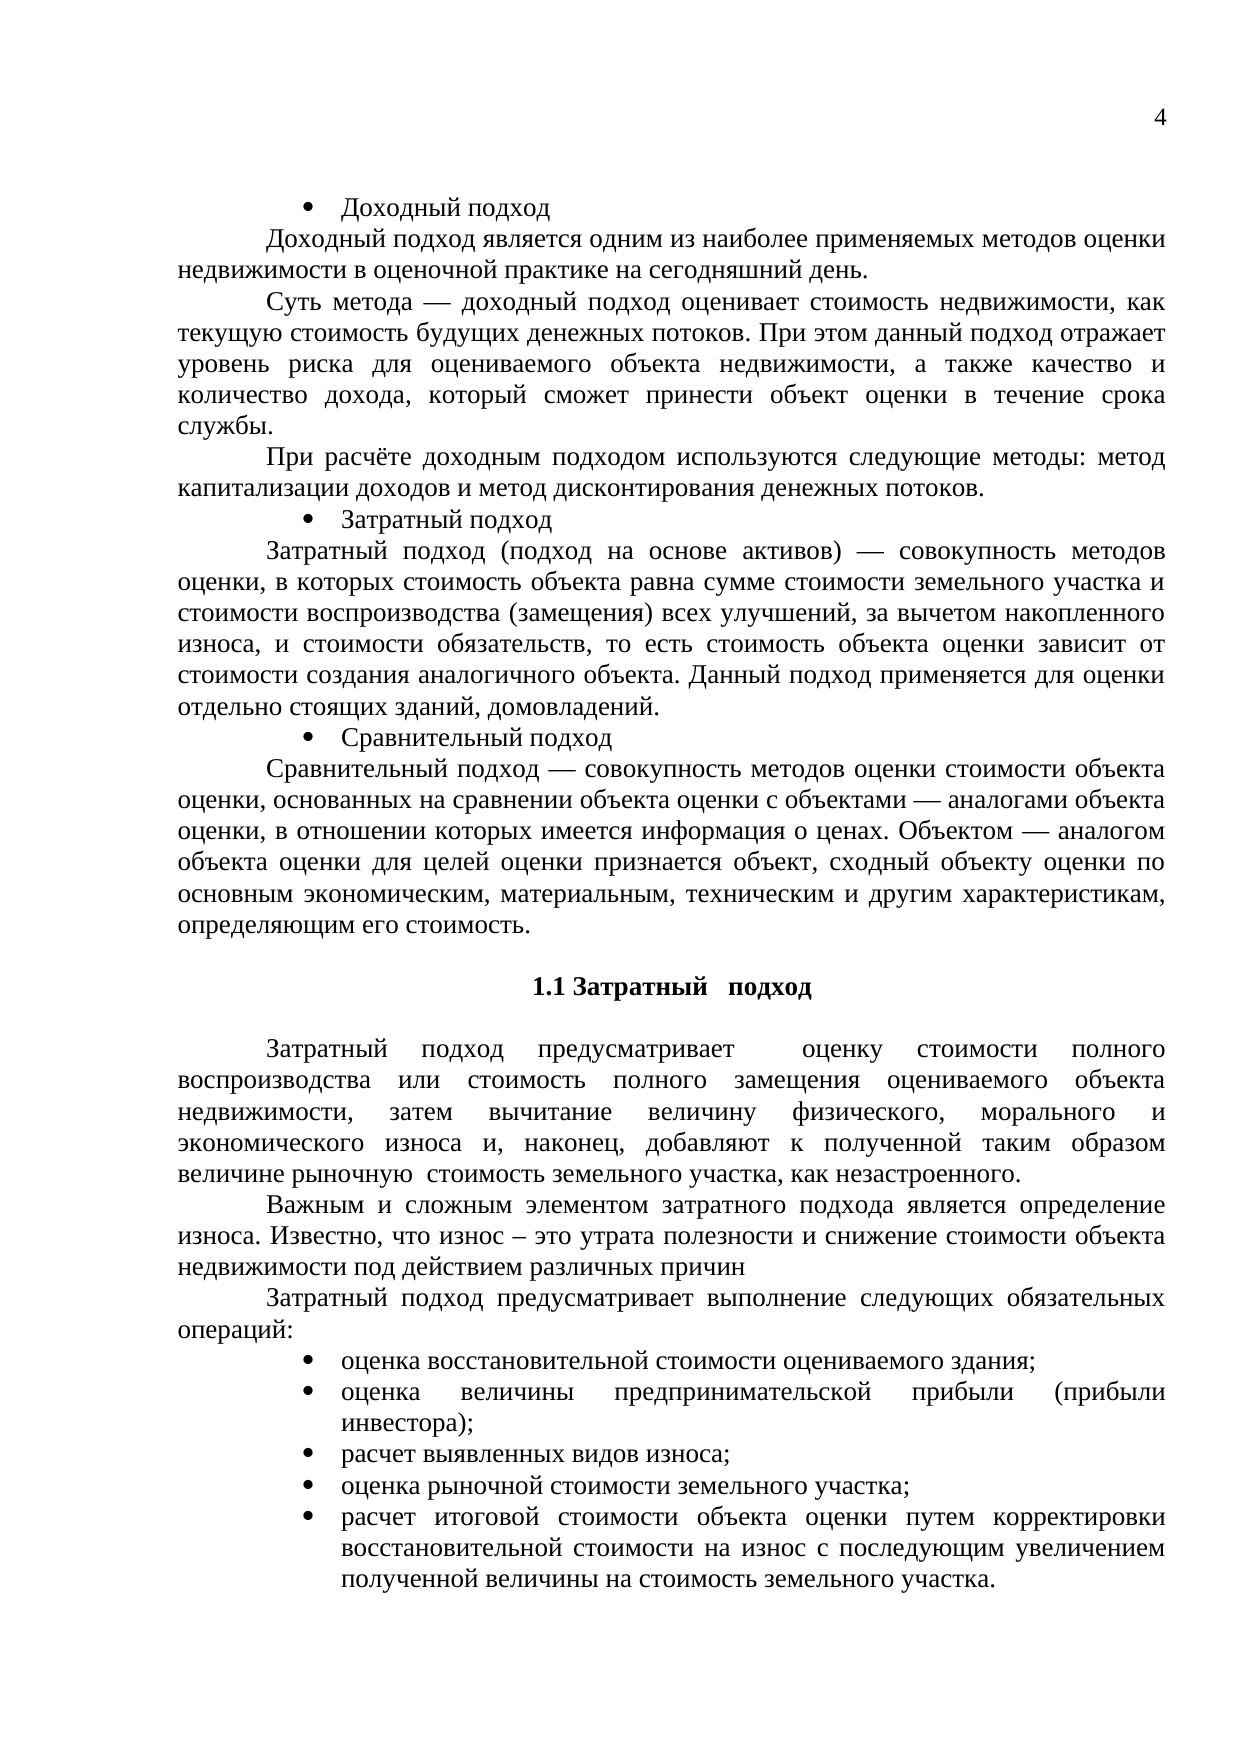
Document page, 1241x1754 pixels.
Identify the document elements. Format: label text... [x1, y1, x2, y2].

list расчет выявленных видов износа; [303, 1437, 1167, 1469]
text Затратный подход предусматривает выполнение следующих обязательных операций: [177, 1282, 1167, 1344]
text Затратный подход (подход на основе активов) — совокупность методов оценки, в которых стоимость объекта равна сумме стоимости земельного участка и стоимости воспроизводства (замещения) всех улучшений, за вычетом накопленного износа, и стоимости обязательств, то есть стоимость объекта оценки зависит от стоимости создания аналогичного объекта. Данный подход применяется для оценки отдельно стоящих зданий, домовладений. [177, 534, 1167, 721]
list Доходный подход [303, 191, 1167, 222]
list оценка восстановительной стоимости оцениваемого здания; [303, 1344, 1167, 1375]
text Доходный подход является одним из наиболее применяемых методов оценки недвижимости в оценочной практике на сегодняшний день. [177, 222, 1167, 285]
text 1.1 Затратный подход [177, 970, 1167, 1001]
text Суть метода — доходный подход оценивает стоимость недвижимости, как текущую стоимость будущих денежных потоков. При этом данный подход отражает уровень риска для оцениваемого объекта недвижимости, а также качество и количество дохода, который сможет принести объект оценки в течение срока службы. [177, 285, 1167, 440]
text Важным и сложным элементом затратного подхода является определение износа. Известно, что износ – это утрата полезности и снижение стоимости объекта недвижимости под действием различных причин [177, 1188, 1167, 1282]
list оценка величины предпринимательской прибыли (прибыли инвестора); [303, 1375, 1167, 1437]
text Сравнительный подход — совокупность методов оценки стоимости объекта оценки, основанных на сравнении объекта оценки с объектами — аналогами объекта оценки, в отношении которых имеется информация о ценах. Объектом — аналогом объекта оценки для целей оценки признается объект, сходный объекту оценки по основным экономическим, материальным, техническим и другим характеристикам, определяющим его стоимость. [177, 752, 1167, 939]
text Затратный подход предусматривает оценку стоимости полного воспроизводства или стоимость полного замещения оцениваемого объекта недвижимости, затем вычитание величину физического, морального и экономического износа и, наконец, добавляют к полученной таким образом величине рыночную стоимость земельного участка, как незастроенного. [177, 1032, 1167, 1188]
list Затратный подход [303, 503, 1167, 534]
text При расчёте доходным подходом используются следующие методы: метод капитализации доходов и метод дисконтирования денежных потоков. [177, 440, 1167, 503]
list оценка рыночной стоимости земельного участка; [303, 1469, 1167, 1500]
list Сравнительный подход [303, 721, 1167, 752]
list расчет итоговой стоимости объекта оценки путем корректировки восстановительной стоимости на износ с последующим увеличением полученной величины на стоимость земельного участка. [303, 1500, 1167, 1593]
